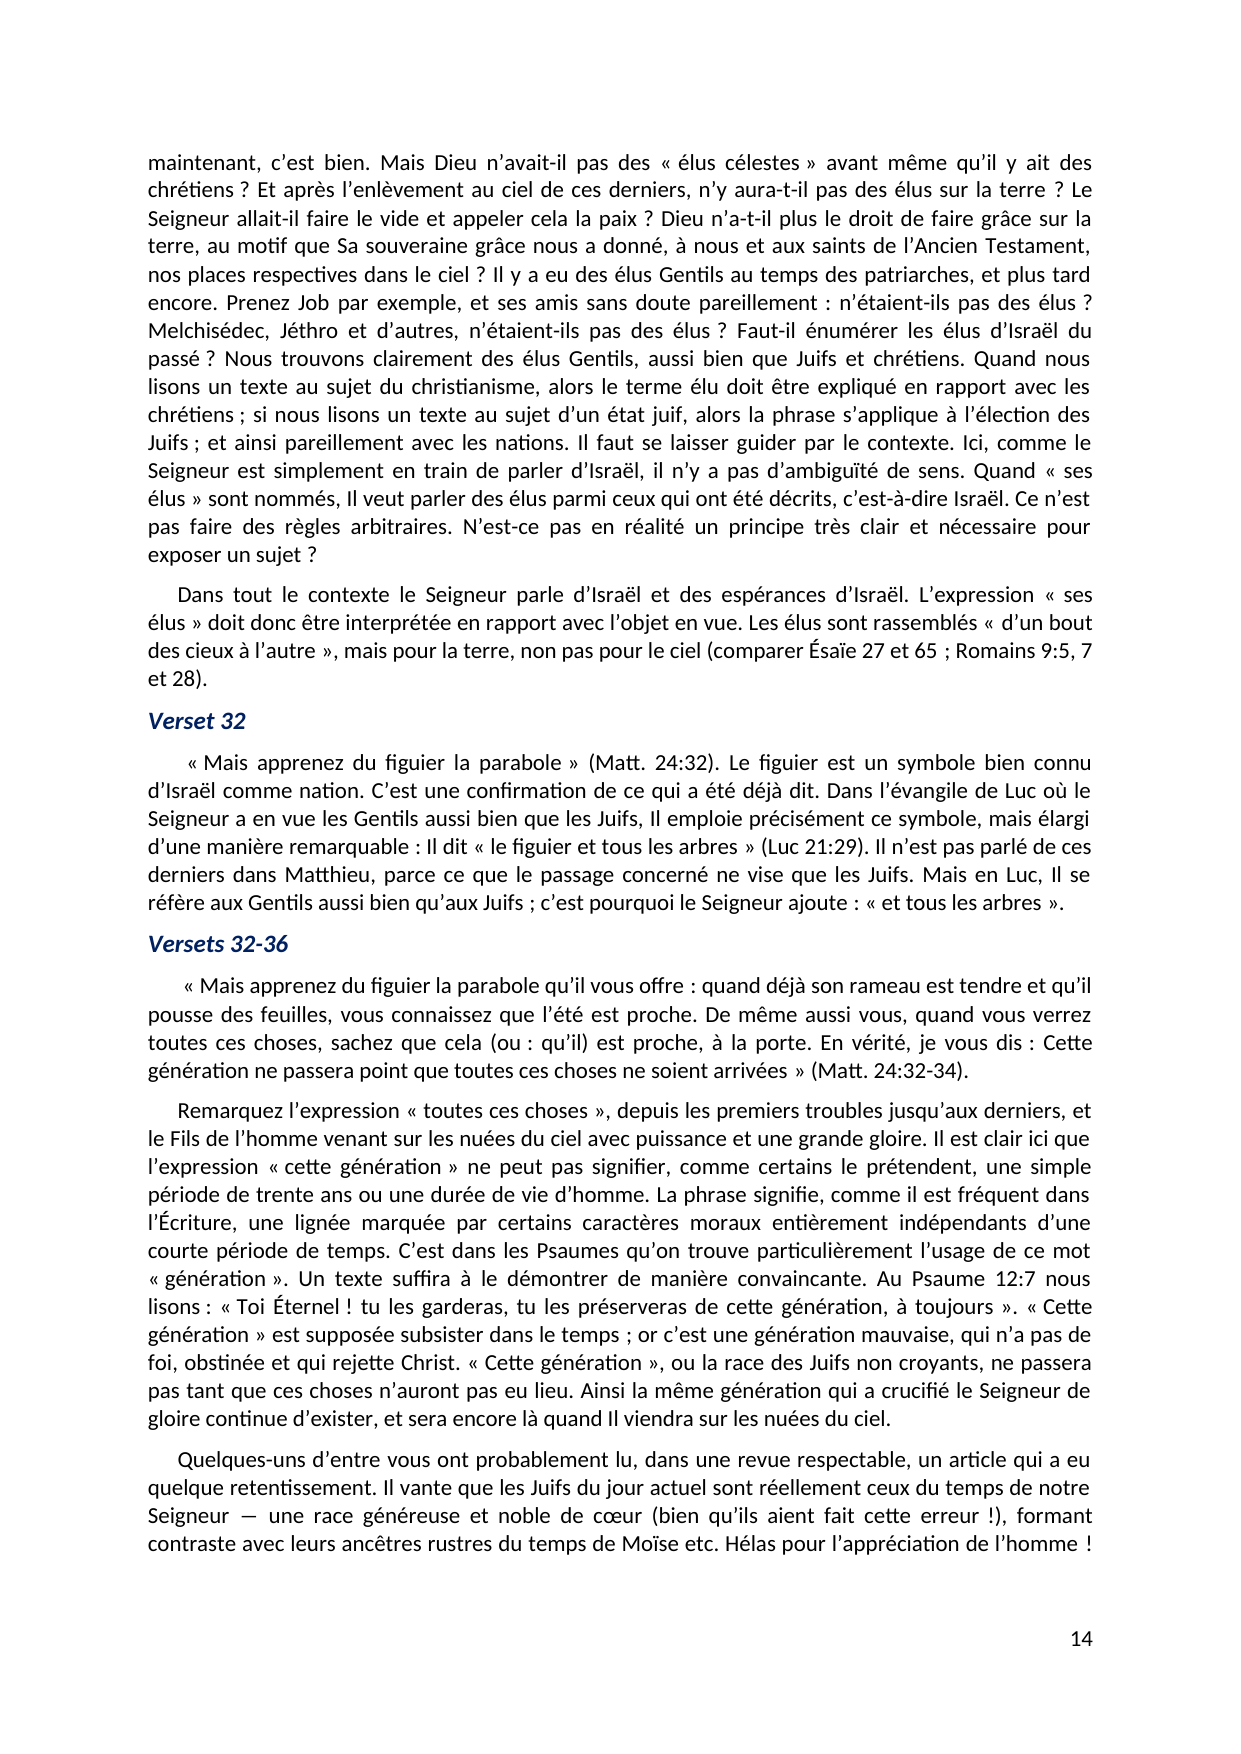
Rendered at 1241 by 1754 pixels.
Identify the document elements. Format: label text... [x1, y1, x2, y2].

subtitle Verset 32 [148, 705, 1093, 736]
text « Mais apprenez du figuier la parabole » (Matt. 24:32). Le figuier est un symbole bien connu d’Israël comme nation. C’est une confirmation de ce qui a été déjà dit. Dans l’évangile de Luc où le Seigneur a en vue les Gentils aussi bien que les Juifs, Il emploie précisément ce symbole, mais élargi d’une manière remarquable : Il dit « le figuier et tous les arbres » (Luc 21:29). Il n’est pas parlé de ces derniers dans Matthieu, parce ce que le passage concerné ne vise que les Juifs. Mais en Luc, Il se réfère aux Gentils aussi bien qu’aux Juifs ; c’est pourquoi le Seigneur ajoute : « et tous les arbres ». [148, 748, 1093, 916]
subtitle Versets 32-36 [148, 929, 1093, 959]
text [148, 1445, 1093, 1557]
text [148, 148, 1093, 568]
text Remarquez l’expression « toutes ces choses », depuis les premiers troubles jusqu’aux derniers, et le Fils de l’homme venant sur les nuées du ciel avec puissance et une grande gloire. Il est clair ici que l’expression « cette génération » ne peut pas signifier, comme certains le prétendent, une simple période de trente ans ou une durée de vie d’homme. La phrase signifie, comme il est fréquent dans l’Écriture, une lignée marquée par certains caractères moraux entièrement indépendants d’une courte période de temps. C’est dans les Psaumes qu’on trouve particulièrement l’usage de ce mot « génération ». Un texte suffira à le démontrer de manière convaincante. Au Psaume 12:7 nous lisons : « Toi Éternel ! tu les garderas, tu les préserveras de cette génération, à toujours ». « Cette génération » est supposée subsister dans le temps ; or c’est une génération mauvaise, qui n’a pas de foi, obstinée et qui rejette Christ. « Cette génération », ou la race des Juifs non croyants, ne passera pas tant que ces choses n’auront pas eu lieu. Ainsi la même génération qui a crucifié le Seigneur de gloire continue d’exister, et sera encore là quand Il viendra sur les nuées du ciel. [148, 1096, 1093, 1432]
text « Mais apprenez du figuier la parabole qu’il vous offre : quand déjà son rameau est tendre et qu’il pousse des feuilles, vous connaissez que l’été est proche. De même aussi vous, quand vous verrez toutes ces choses, sachez que cela (ou : qu’il) est proche, à la porte. En vérité, je vous dis : Cette génération ne passera point que toutes ces choses ne soient arrivées » (Matt. 24:32-34). [148, 972, 1093, 1084]
text Dans tout le contexte le Seigneur parle d’Israël et des espérances d’Israël. L’expression « ses élus » doit donc être interprétée en rapport avec l’objet en vue. Les élus sont rassemblés « d’un bout des cieux à l’autre », mais pour la terre, non pas pour le ciel (comparer Ésaïe 27 et 65 ; Romains 9:5, 7 et 28). [148, 580, 1093, 692]
